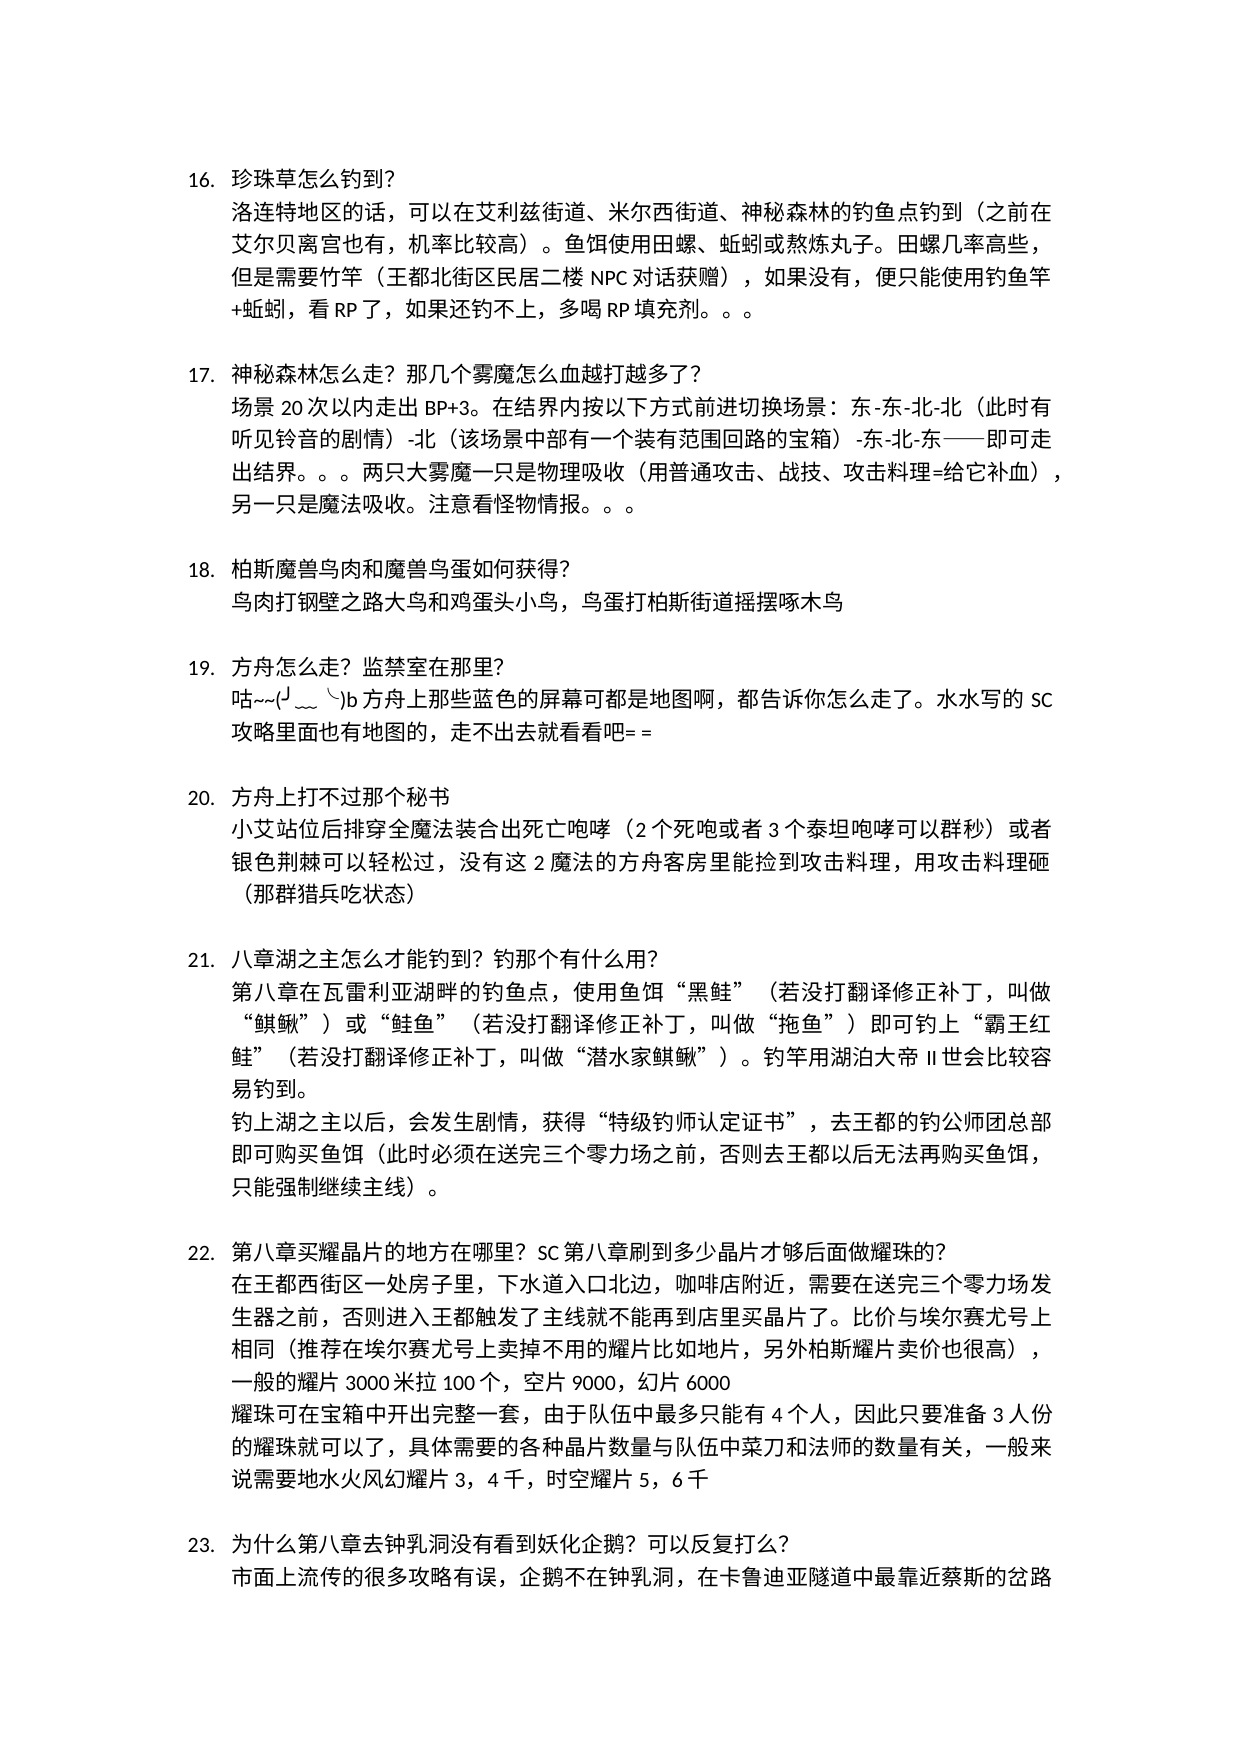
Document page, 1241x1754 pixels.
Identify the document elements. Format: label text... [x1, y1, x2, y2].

list 神秘森林怎么走？那几个雾魔怎么血越打越多了？ [187, 357, 1053, 389]
list 耀珠可在宝箱中开出完整一套，由于队伍中最多只能有4个人，因此只要准备3人份的耀珠就可以了，具体需要的各种晶片数量与队伍中菜刀和法师的数量有关，一般来说需要地水火风幻耀片3，4千，时空耀片5，6千 [231, 1462, 1053, 1494]
list 鸟肉打钢壁之路大鸟和鸡蛋头小鸟，鸟蛋打柏斯街道摇摆啄木鸟 [231, 584, 1053, 617]
list 为什么第八章去钟乳洞没有看到妖化企鹅？可以反复打么？ [187, 1527, 1053, 1559]
list 小艾站位后排穿全魔法装合出死亡咆哮（2个死咆或者3个泰坦咆哮可以群秒）或者银色荆棘可以轻松过，没有这2魔法的方舟客房里能捡到攻击料理，用攻击料理砸（那群猎兵吃状态） [231, 876, 1053, 909]
list 耀珠可在宝箱中开出完整一套，由于队伍中最多只能有4个人，因此只要准备3人份的耀珠就可以了，具体需要的各种晶片数量与队伍中菜刀和法师的数量有关，一般来说需要地水火风幻耀片3，4千，时空耀片5，6千 [231, 1397, 1053, 1430]
list 咕~~(╯﹏╰)b方舟上那些蓝色的屏幕可都是地图啊，都告诉你怎么走了。水水写的SC攻略里面也有地图的，走不出去就看看吧= = [231, 682, 1053, 747]
list 钓上湖之主以后，会发生剧情，获得“特级钓师认定证书”，去王都的钓公师团总部即可购买鱼饵（此时必须在送完三个零力场之前，否则去王都以后无法再购买鱼饵，只能强制继续主线）。 [231, 1169, 1053, 1202]
list 场景20次以内走出BP+3。在结界内按以下方式前进切换场景：东-东-北-北（此时有听见铃音的剧情）-北（该场景中部有一个装有范围回路的宝箱）-东-北-东——即可走出结界。。。两只大雾魔一只是物理吸收（用普通攻击、战技、攻击料理=给它补血），另一只是魔法吸收。注意看怪物情报。。。 [231, 389, 1053, 459]
list 小艾站位后排穿全魔法装合出死亡咆哮（2个死咆或者3个泰坦咆哮可以群秒）或者银色荆棘可以轻松过，没有这2魔法的方舟客房里能捡到攻击料理，用攻击料理砸（那群猎兵吃状态） [231, 812, 1053, 849]
list 第八章买耀晶片的地方在哪里？SC第八章刷到多少晶片才够后面做耀珠的？ [187, 1234, 1053, 1267]
list 方舟怎么走？监禁室在那里？ [187, 649, 1053, 682]
list 洛连特地区的话，可以在艾利兹街道、米尔西街道、神秘森林的钓鱼点钓到（之前在艾尔贝离宫也有，机率比较高）。鱼饵使用田螺、蚯蚓或熬炼丸子。田螺几率高些，但是需要竹竿（王都北街区民居二楼NPC对话获赠），如果没有，便只能使用钓鱼竿+蚯蚓，看RP了，如果还钓不上，多喝RP填充剂。。。 [231, 259, 1053, 324]
list 在王都西街区一处房子里，下水道入口北边，咖啡店附近，需要在送完三个零力场发生器之前，否则进入王都触发了主线就不能再到店里买晶片了。比价与埃尔赛尤号上相同（推荐在埃尔赛尤号上卖掉不用的耀片比如地片，另外柏斯耀片卖价也很高），一般的耀片3000米拉100个，空片9000，幻片6000 [231, 1364, 1053, 1397]
list 柏斯魔兽鸟肉和魔兽鸟蛋如何获得？ [187, 552, 1053, 584]
list 场景20次以内走出BP+3。在结界内按以下方式前进切换场景：东-东-北-北（此时有听见铃音的剧情）-北（该场景中部有一个装有范围回路的宝箱）-东-北-东——即可走出结界。。。两只大雾魔一只是物理吸收（用普通攻击、战技、攻击料理=给它补血），另一只是魔法吸收。注意看怪物情报。。。 [231, 486, 1053, 519]
list 珍珠草怎么钓到？ [187, 162, 1053, 194]
list 八章湖之主怎么才能钓到？钓那个有什么用？ [187, 942, 1053, 974]
list 第八章在瓦雷利亚湖畔的钓鱼点，使用鱼饵“黑鲑”（若没打翻译修正补丁，叫做“鲯鳅”）或“鲑鱼”（若没打翻译修正补丁，叫做“拖鱼”）即可钓上“霸王红鲑”（若没打翻译修正补丁，叫做“潜水家鲯鳅”）。钓竿用湖泊大帝II世会比较容易钓到。 [231, 1071, 1053, 1104]
list 方舟上打不过那个秘书 [187, 779, 1053, 812]
